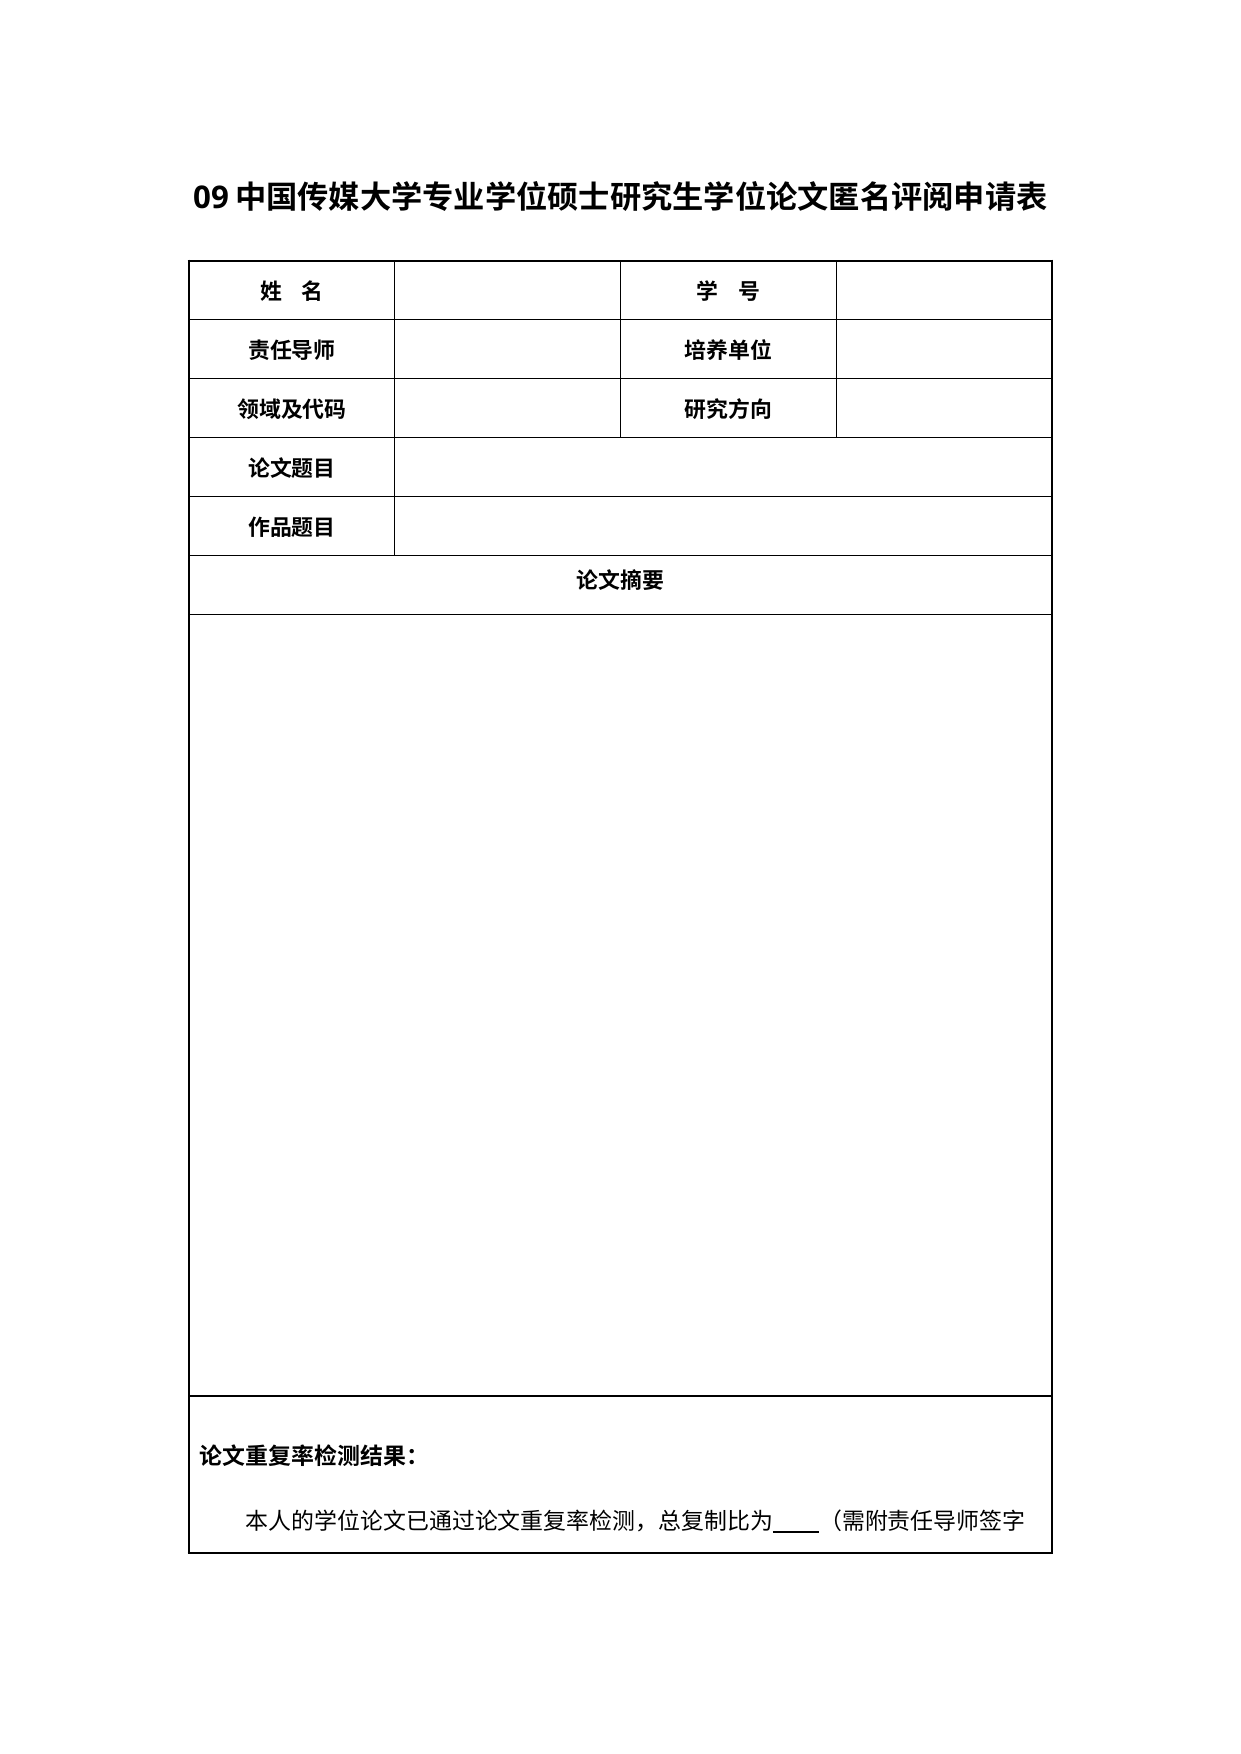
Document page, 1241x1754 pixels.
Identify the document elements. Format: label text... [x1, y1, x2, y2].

table_cell 培养单位 [621, 320, 836, 378]
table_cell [190, 1397, 1051, 1552]
table_cell [190, 615, 1051, 1395]
table_cell [395, 438, 1051, 496]
table_cell [837, 379, 1051, 437]
table_header [837, 262, 1051, 318]
table_cell [837, 320, 1051, 378]
text 09中国传媒大学专业学位硕士研究生学位论文匿名评阅申请表 [187, 162, 1053, 227]
table_header 学 号 [621, 262, 836, 318]
table_header [395, 262, 620, 318]
table_cell 领域及代码 [190, 379, 394, 437]
table_cell 论文摘要 [190, 556, 1051, 614]
table_cell [395, 320, 620, 378]
table_cell [395, 379, 620, 437]
table_header 姓 名 [190, 262, 394, 318]
table_cell [395, 497, 1051, 555]
table_cell 责任导师 [190, 320, 394, 378]
table_cell 论文题目 [190, 438, 394, 496]
table_cell 作品题目 [190, 497, 394, 555]
table_cell 研究方向 [621, 379, 836, 437]
